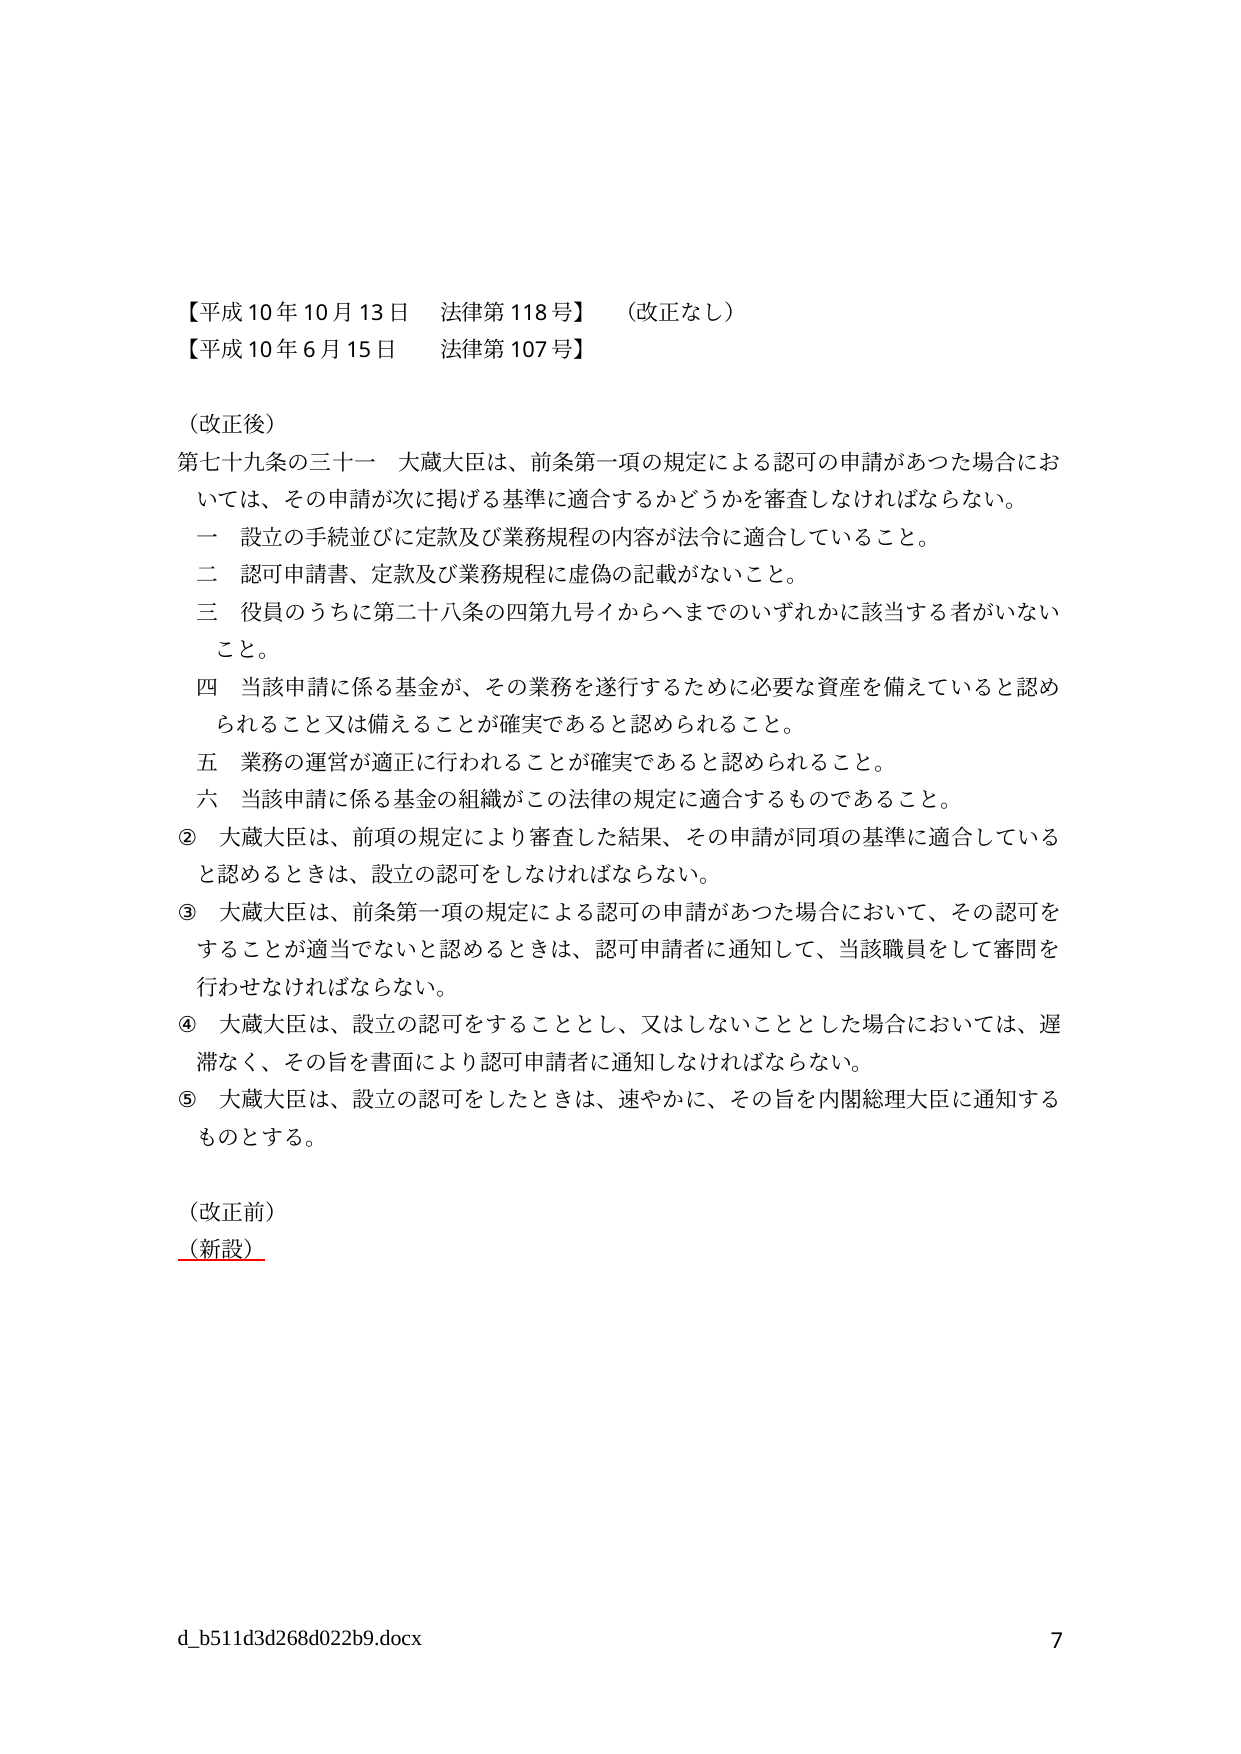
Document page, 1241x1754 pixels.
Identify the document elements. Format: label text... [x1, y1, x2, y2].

text （改正後） [177, 404, 1063, 442]
text （改正前） [177, 1192, 1063, 1229]
text ⑤ 大蔵大臣は、設立の認可をしたときは、速やかに、その旨を内閣総理大臣に通知するものとする。 [177, 1079, 1063, 1154]
text 六 当該申請に係る基金の組織がこの法律の規定に適合するものであること。 [196, 779, 1063, 817]
text 一 設立の手続並びに定款及び業務規程の内容が法令に適合していること。 [196, 517, 1063, 554]
text ④ 大蔵大臣は、設立の認可をすることとし、又はしないこととした場合においては、遅滞なく、その旨を書面により認可申請者に通知しなければならない。 [177, 1004, 1063, 1079]
text 【平成10年10月13日 法律第118号】 （改正なし） [177, 292, 1063, 329]
text 三 役員のうちに第二十八条の四第九号イからヘまでのいずれかに該当する者がいないこと。 [196, 592, 1063, 667]
text 五 業務の運営が適正に行われることが確実であると認められること。 [196, 742, 1063, 779]
text （新設） [177, 1229, 1063, 1267]
text 四 当該申請に係る基金が、その業務を遂行するために必要な資産を備えていると認められること又は備えることが確実であると認められること。 [196, 667, 1063, 742]
text 二 認可申請書、定款及び業務規程に虚偽の記載がないこと。 [196, 554, 1063, 592]
text 第七十九条の三十一 大蔵大臣は、前条第一項の規定による認可の申請があつた場合においては、その申請が次に掲げる基準に適合するかどうかを審査しなければならない。 [177, 442, 1063, 517]
text ② 大蔵大臣は、前項の規定により審査した結果、その申請が同項の基準に適合していると認めるときは、設立の認可をしなければならない。 [177, 817, 1063, 892]
text ③ 大蔵大臣は、前条第一項の規定による認可の申請があつた場合において、その認可をすることが適当でないと認めるときは、認可申請者に通知して、当該職員をして審問を行わせなければならない。 [177, 892, 1063, 1004]
text 【平成10年6月15日 法律第107号】 [177, 329, 1063, 367]
